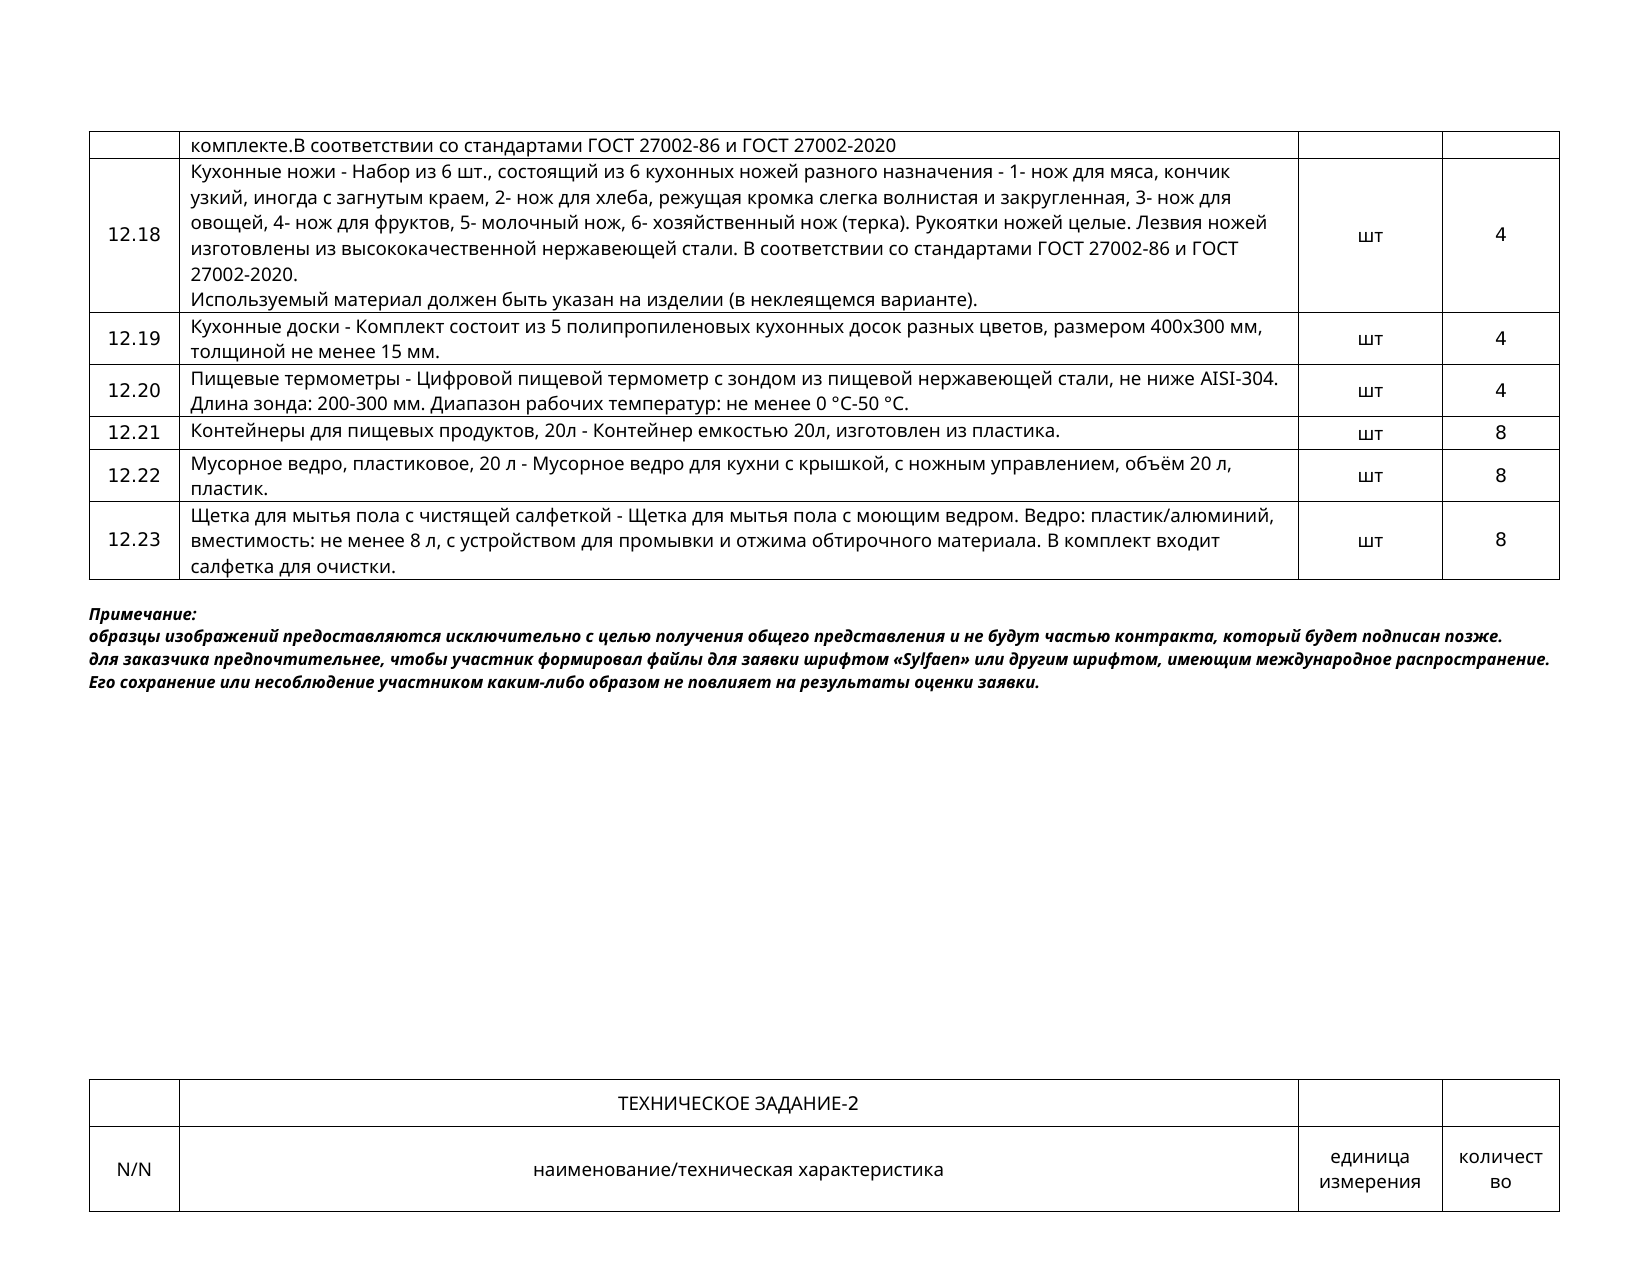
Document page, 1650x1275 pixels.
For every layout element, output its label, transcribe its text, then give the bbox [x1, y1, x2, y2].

text образцы изображений предоставляются исключительно с целью получения общего представления и не будут частью контракта, который будет подписан позже. [89, 625, 1580, 648]
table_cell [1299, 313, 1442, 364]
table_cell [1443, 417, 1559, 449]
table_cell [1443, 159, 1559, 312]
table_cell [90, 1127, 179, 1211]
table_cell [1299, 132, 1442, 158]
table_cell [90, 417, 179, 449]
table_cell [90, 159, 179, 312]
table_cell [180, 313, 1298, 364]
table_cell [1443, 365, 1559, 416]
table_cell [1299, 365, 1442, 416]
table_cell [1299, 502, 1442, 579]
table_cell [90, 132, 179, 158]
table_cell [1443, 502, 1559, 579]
text Примечание: [89, 602, 1580, 625]
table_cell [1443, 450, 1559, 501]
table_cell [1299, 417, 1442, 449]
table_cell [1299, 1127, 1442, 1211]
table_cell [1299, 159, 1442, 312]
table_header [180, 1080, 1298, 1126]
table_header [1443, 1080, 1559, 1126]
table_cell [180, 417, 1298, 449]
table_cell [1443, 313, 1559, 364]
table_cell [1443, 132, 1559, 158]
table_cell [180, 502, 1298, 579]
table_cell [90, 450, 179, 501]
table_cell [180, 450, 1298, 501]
text для заказчика предпочтительнее, чтобы участник формировал файлы для заявки шрифтом «Sylfaen» или другим шрифтом, имеющим международное распространение. Его сохранение или несоблюдение участником каким-либо образом не повлияет на результаты оценки заявки. [89, 648, 1580, 693]
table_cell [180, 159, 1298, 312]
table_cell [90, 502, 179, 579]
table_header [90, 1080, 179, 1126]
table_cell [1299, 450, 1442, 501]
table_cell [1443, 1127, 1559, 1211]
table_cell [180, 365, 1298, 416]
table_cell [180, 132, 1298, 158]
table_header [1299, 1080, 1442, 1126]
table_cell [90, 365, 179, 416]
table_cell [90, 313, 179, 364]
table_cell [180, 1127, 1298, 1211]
